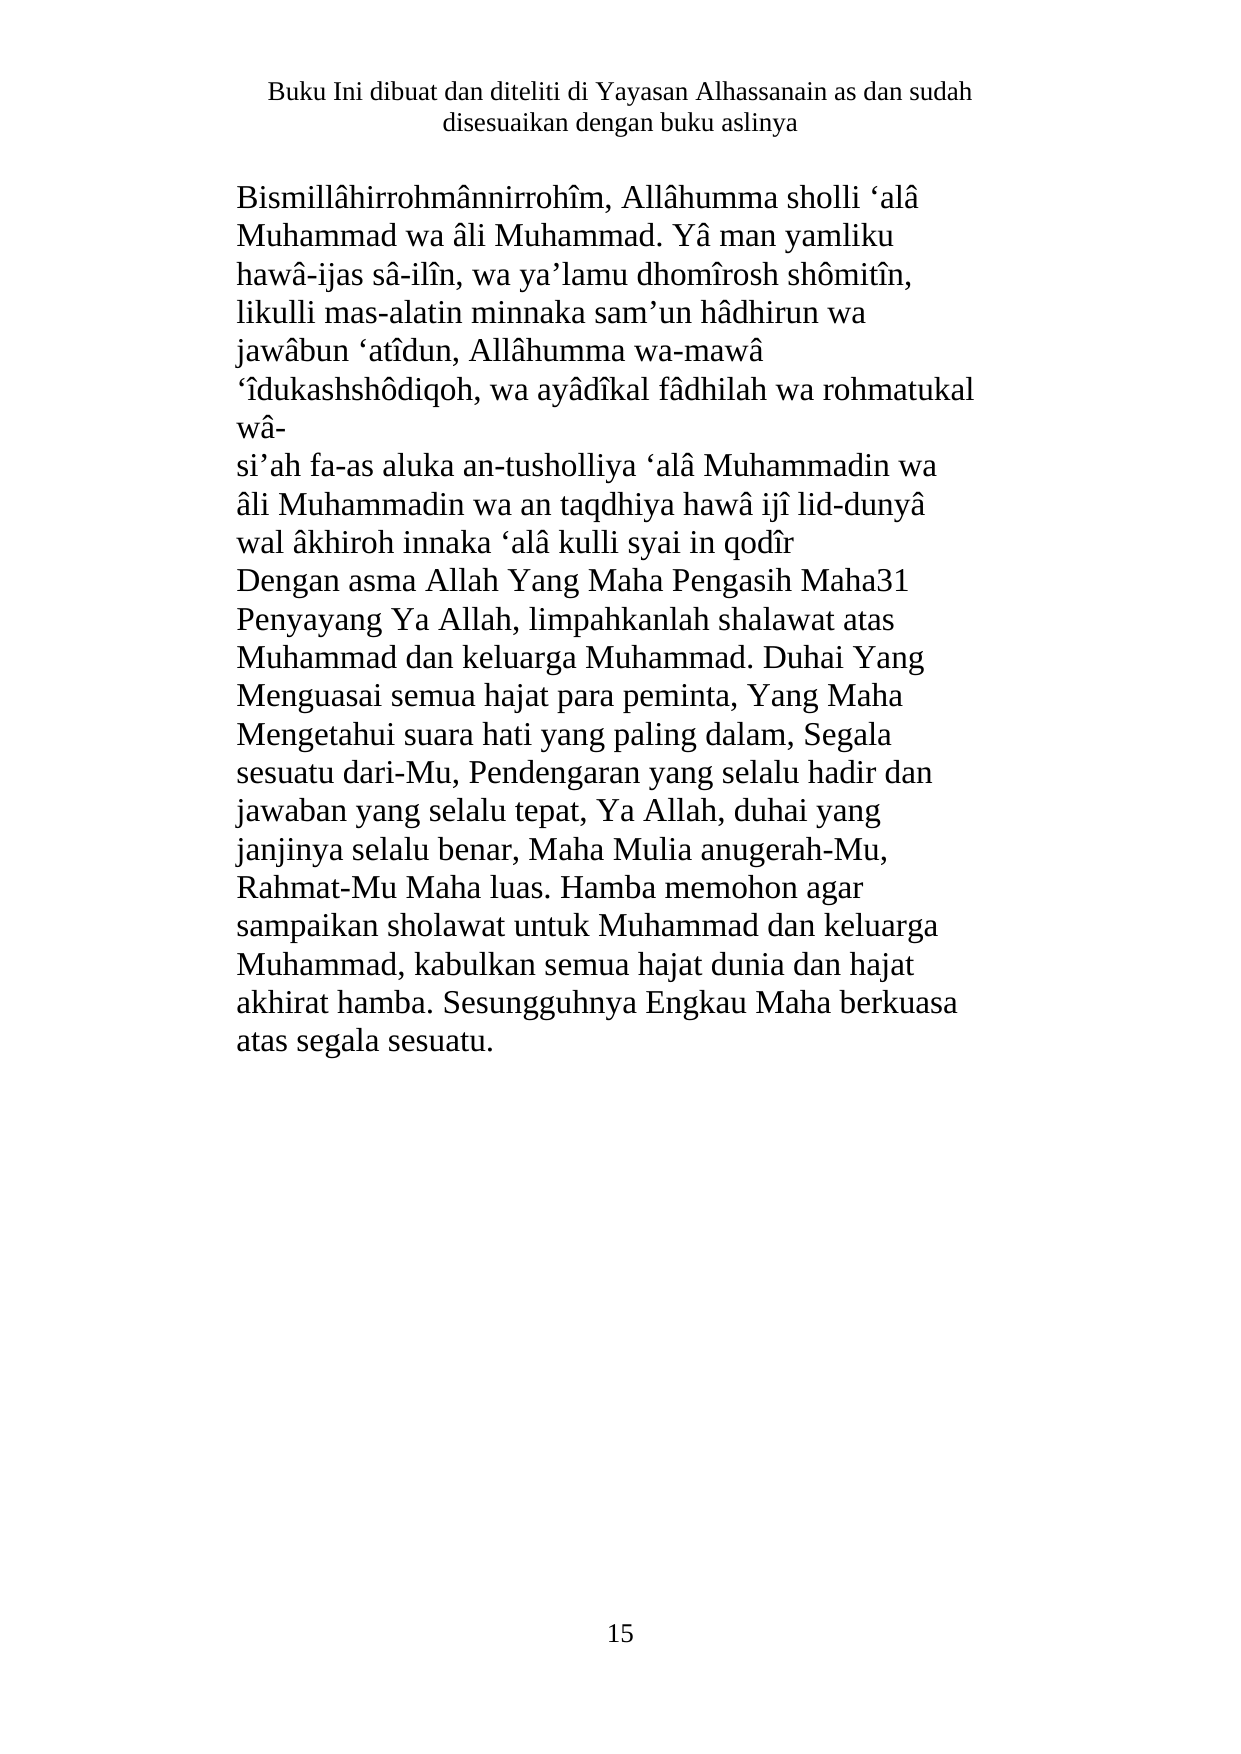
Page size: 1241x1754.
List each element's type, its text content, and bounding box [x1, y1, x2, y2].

text Rahmat-Mu Maha luas. Hamba memohon agar [236, 867, 1004, 906]
text akhirat hamba. Sesungguhnya Engkau Maha berkuasa [236, 982, 1004, 1021]
text wal âkhiroh innaka ‘alâ kulli syai in qodîr [236, 522, 1004, 561]
text likulli mas-alatin minnaka sam’un hâdhirun wa [236, 292, 1004, 331]
text Muhammad wa âli Muhammad. Yâ man yamliku [236, 216, 1004, 254]
text hawâ-ijas sâ-ilîn, wa ya’lamu dhomîrosh shômitîn, [236, 254, 1004, 292]
text âli Muhammadin wa an taqdhiya hawâ ijî lid-dunyâ [236, 484, 1004, 522]
text sesuatu dari-Mu, Pendengaran yang selalu hadir dan [236, 752, 1004, 791]
text sampaikan sholawat untuk Muhammad dan keluarga [236, 906, 1004, 944]
text Penyayang Ya Allah, limpahkanlah shalawat atas [236, 599, 1004, 637]
text Muhammad, kabulkan semua hajat dunia dan hajat [236, 944, 1004, 982]
text janjinya selalu benar, Maha Mulia anugerah-Mu, [236, 829, 1004, 867]
text Menguasai semua hajat para peminta, Yang Maha [236, 676, 1004, 714]
text Bismillâhirrohmânnirrohîm, Allâhumma sholli ‘alâ [236, 177, 1004, 216]
text jawâbun ‘atîdun, Allâhumma wa-mawâ ‘îdukashshôdiqoh, wa ayâdîkal fâdhilah wa rohmatukal wâ- [236, 331, 1004, 446]
text si’ah fa-as aluka an-tusholliya ‘alâ Muhammadin wa [236, 446, 1004, 484]
text jawaban yang selalu tepat, Ya Allah, duhai yang [236, 791, 1004, 829]
text atas segala sesuatu. [236, 1021, 1004, 1059]
text Dengan asma Allah Yang Maha Pengasih Maha31 [236, 561, 1004, 599]
text Muhammad dan keluarga Muhammad. Duhai Yang [236, 637, 1004, 676]
text Mengetahui suara hati yang paling dalam, Segala [236, 714, 1004, 752]
